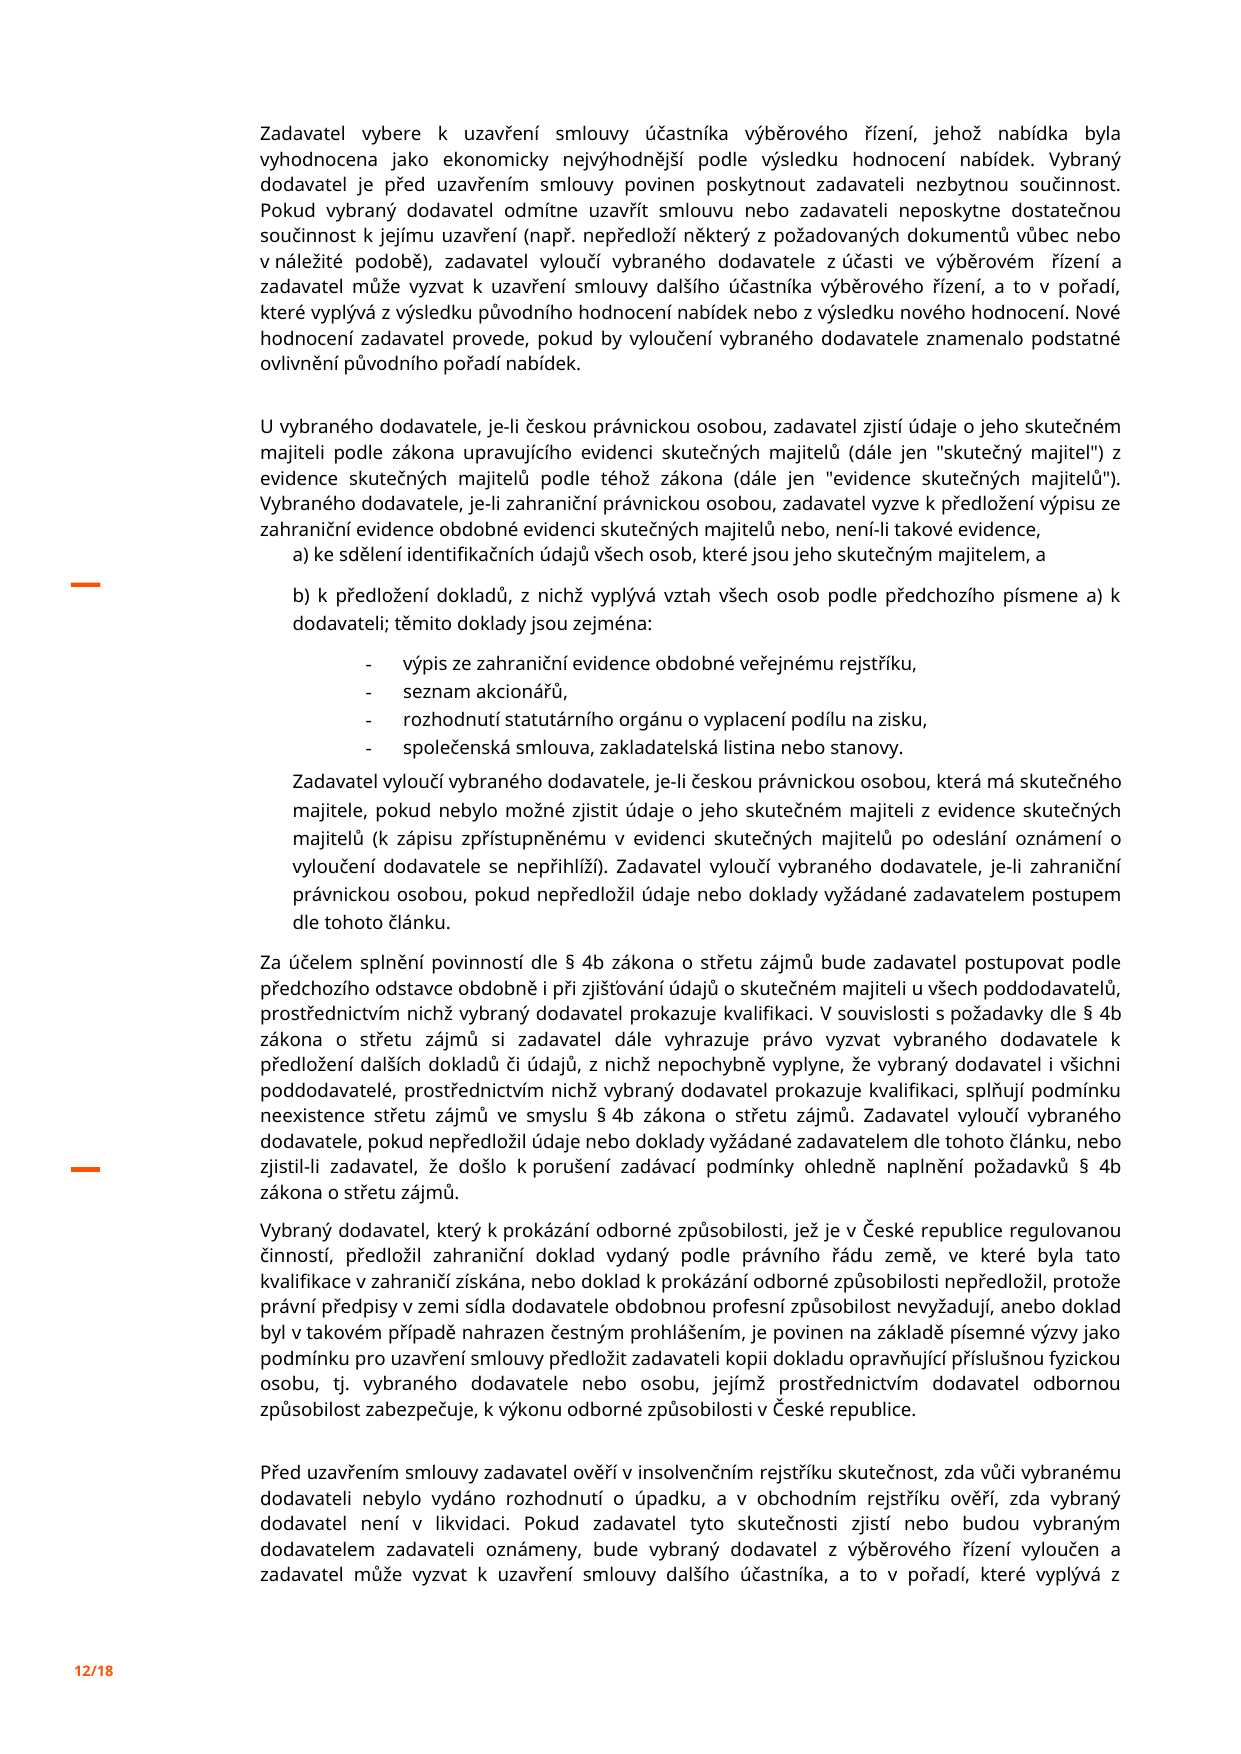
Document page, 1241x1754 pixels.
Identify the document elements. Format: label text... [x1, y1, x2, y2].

text Zadavatel vyloučí vybraného dodavatele, je-li českou právnickou osobou, která má skutečného majitele, pokud nebylo možné zjistit údaje o jeho skutečném majiteli z evidence skutečných majitelů (k zápisu zpřístupněnému v evidenci skutečných majitelů po odeslání oznámení o vyloučení dodavatele se nepřihlíží). Zadavatel vyloučí vybraného dodavatele, je-li zahraniční právnickou osobou, pokud nepředložil údaje nebo doklady vyžádané zadavatelem postupem dle tohoto článku. [292, 769, 1122, 934]
text Za účelem splnění povinností dle § 4b zákona o střetu zájmů bude zadavatel postupovat podle předchozího odstavce obdobně i při zjišťování údajů o skutečném majiteli u všech poddodavatelů, prostřednictvím nichž vybraný dodavatel prokazuje kvalifikaci. V souvislosti s požadavky dle § 4b zákona o střetu zájmů si zadavatel dále vyhrazuje právo vyzvat vybraného dodavatele k předložení dalších dokladů či údajů, z nichž nepochybně vyplyne, že vybraný dodavatel i všichni poddodavatelé, prostřednictvím nichž vybraný dodavatel prokazuje kvalifikaci, splňují podmínku neexistence střetu zájmů ve smyslu § 4b zákona o střetu zájmů. Zadavatel vyloučí vybraného dodavatele, pokud nepředložil údaje nebo doklady vyžádané zadavatelem dle tohoto článku, nebo zjistil-li zadavatel, že došlo k porušení zadávací podmínky ohledně naplnění požadavků § 4b zákona o střetu zájmů. [260, 949, 1122, 1205]
text a) ke sdělení identifikačních údajů všech osob, které jsou jeho skutečným majitelem, a [292, 541, 1122, 567]
list společenská smlouva, zakladatelská listina nebo stanovy. [365, 734, 1122, 760]
list rozhodnutí statutárního orgánu o vyplacení podílu na zisku, [365, 707, 1122, 732]
list seznam akcionářů, [365, 678, 1122, 704]
text Zadavatel vybere k uzavření smlouvy účastníka výběrového řízení, jehož nabídka byla vyhodnocena jako ekonomicky nejvýhodnější podle výsledku hodnocení nabídek. Vybraný dodavatel je před uzavřením smlouvy povinen poskytnout zadavateli nezbytnou součinnost. Pokud vybraný dodavatel odmítne uzavřít smlouvu nebo zadavateli neposkytne dostatečnou součinnost k jejímu uzavření (např. nepředloží některý z požadovaných dokumentů vůbec nebo v náležité podobě), zadavatel vyloučí vybraného dodavatele z účasti ve výběrovém řízení a zadavatel může vyzvat k uzavření smlouvy dalšího účastníka výběrového řízení, a to v pořadí, které vyplývá z výsledku původního hodnocení nabídek nebo z výsledku nového hodnocení. Nové hodnocení zadavatel provede, pokud by vyloučení vybraného dodavatele znamenalo podstatné ovlivnění původního pořadí nabídek. [260, 121, 1122, 376]
list výpis ze zahraniční evidence obdobné veřejnému rejstříku, [365, 651, 1122, 676]
text U vybraného dodavatele, je-li českou právnickou osobou, zadavatel zjistí údaje o jeho skutečném majiteli podle zákona upravujícího evidenci skutečných majitelů (dále jen "skutečný majitel") z evidence skutečných majitelů podle téhož zákona (dále jen "evidence skutečných majitelů"). Vybraného dodavatele, je-li zahraniční právnickou osobou, zadavatel vyzve k předložení výpisu ze zahraniční evidence obdobné evidenci skutečných majitelů nebo, není-li takové evidence, [260, 414, 1122, 541]
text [260, 1459, 1122, 1587]
text b) k předložení dokladů, z nichž vyplývá vztah všech osob podle předchozího písmene a) k dodavateli; těmito doklady jsou zejména: [292, 582, 1122, 636]
text Vybraný dodavatel, který k prokázání odborné způsobilosti, jež je v České republice regulovanou činností, předložil zahraniční doklad vydaný podle právního řádu země, ve které byla tato kvalifikace v zahraničí získána, nebo doklad k prokázání odborné způsobilosti nepředložil, protože právní předpisy v zemi sídla dodavatele obdobnou profesní způsobilost nevyžadují, anebo doklad byl v takovém případě nahrazen čestným prohlášením, je povinen na základě písemné výzvy jako podmínku pro uzavření smlouvy předložit zadavateli kopii dokladu opravňující příslušnou fyzickou osobu, tj. vybraného dodavatele nebo osobu, jejímž prostřednictvím dodavatel odbornou způsobilost zabezpečuje, k výkonu odborné způsobilosti v České republice. [260, 1217, 1122, 1421]
